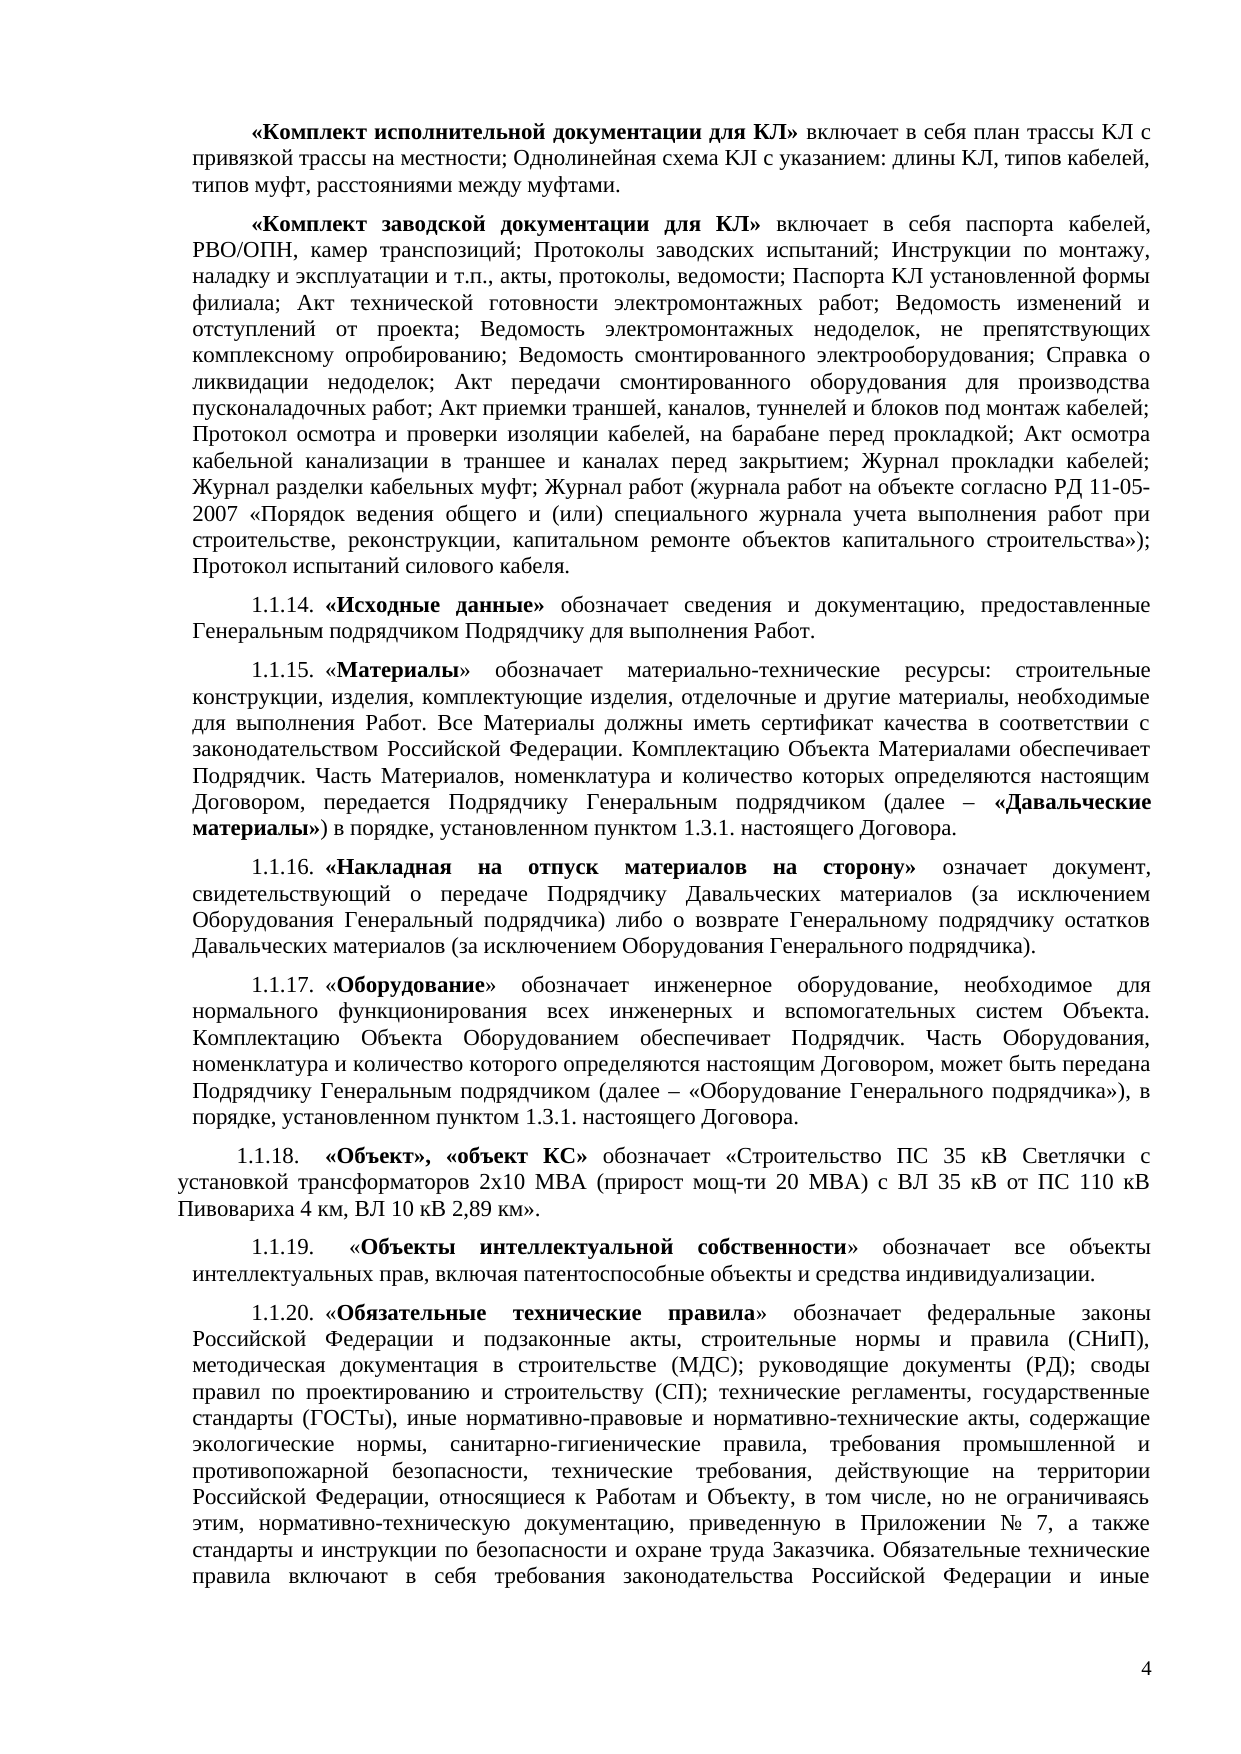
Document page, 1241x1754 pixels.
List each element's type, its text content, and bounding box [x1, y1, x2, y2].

list «Комплект заводской документации для КЛ» включает в себя паспорта кабелей, РВО/ОПН, камер транспозиций; Протоколы заводских испытаний; Инструкции по монтажу, наладку и эксплуатации и т.п., акты, протоколы, ведомости; Паспорта KЛ установленной формы филиала; Акт технической готовности электромонтажных работ; Ведомость изменений и отступлений от проекта; Ведомость электромонтажных недоделок, не препятствующих комплексному опробированию; Ведомость смонтированного электрооборудования; Справка о ликвидации недоделок; Акт передачи смонтированного оборудования для производства пусконаладочных работ; Акт приемки траншей, каналов, туннелей и блоков под монтаж кабелей; Протокол осмотра и проверки изоляции кабелей, на барабане перед прокладкой; Акт осмотра кабельной канализации в траншее и каналах перед закрытием; Журнал прокладки кабелей; Журнал разделки кабельных муфт; Журнал работ (журнала работ на объекте согласно РД 11-05-2007 «Порядок ведения общего и (или) специального журнала учета выполнения работ при строительстве, реконструкции, капитальном ремонте объектов капитального строительства»); Протокол испытаний силового кабеля. [192, 210, 1152, 579]
list «Комплект исполнительной документации для КЛ» включает в себя план трассы KЛ с привязкой трассы на местности; Однолинейная схема KJI с указанием: длины KЛ, типов кабелей, типов муфт, расстояниями между муфтами. [192, 118, 1152, 197]
text «Объект», «объект КС» обозначает «Строительство ПС 35 кВ Светлячки с установкой трансформаторов 2х10 МВА (прирост мощ-ти 20 МВА) с ВЛ 35 кВ от ПС 110 кВ Пивовариха 4 км, ВЛ 10 кВ 2,89 км». [177, 1142, 1152, 1221]
text «Объекты интеллектуальной собственности» обозначает все объекты интеллектуальных прав, включая патентоспособные объекты и средства индивидуализации. [192, 1233, 1152, 1286]
text «Оборудование» обозначает инженерное оборудование, необходимое для нормального функционирования всех инженерных и вспомогательных систем Объекта. Комплектацию Объекта Оборудованием обеспечивает Подрядчик. Часть Оборудования, номенклатура и количество которого определяются настоящим Договором, может быть передана Подрядчику Генеральным подрядчиком (далее – «Оборудование Генерального подрядчика»), в порядке, установленном пунктом 14.3.1. настоящего Договора. [192, 971, 1152, 1129]
text «Исходные данные» обозначает сведения и документацию, предоставленные Генеральным подрядчиком Подрядчику для выполнения Работ. [192, 591, 1152, 644]
text «Накладная на отпуск материалов на сторону» означает документ, свидетельствующий о передаче Подрядчику Давальческих материалов (за исключением Оборудования Генеральный подрядчика) либо о возврате Генеральному подрядчику остатков Давальческих материалов (за исключением Оборудования Генерального подрядчика). [192, 853, 1152, 959]
text «Материалы» обозначает материально-технические ресурсы: строительные конструкции, изделия, комплектующие изделия, отделочные и другие материалы, необходимые для выполнения Работ. Все Материалы должны иметь сертификат качества в соответствии с законодательством Российской Федерации. Комплектацию Объекта Материалами обеспечивает Подрядчик. Часть Материалов, номенклатура и количество которых определяются настоящим Договором, передается Подрядчику Генеральным подрядчиком (далее – «Давальческие материалы») в порядке, установленном пунктом 14.3.1. настоящего Договора. [192, 656, 1152, 841]
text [192, 1299, 1152, 1588]
